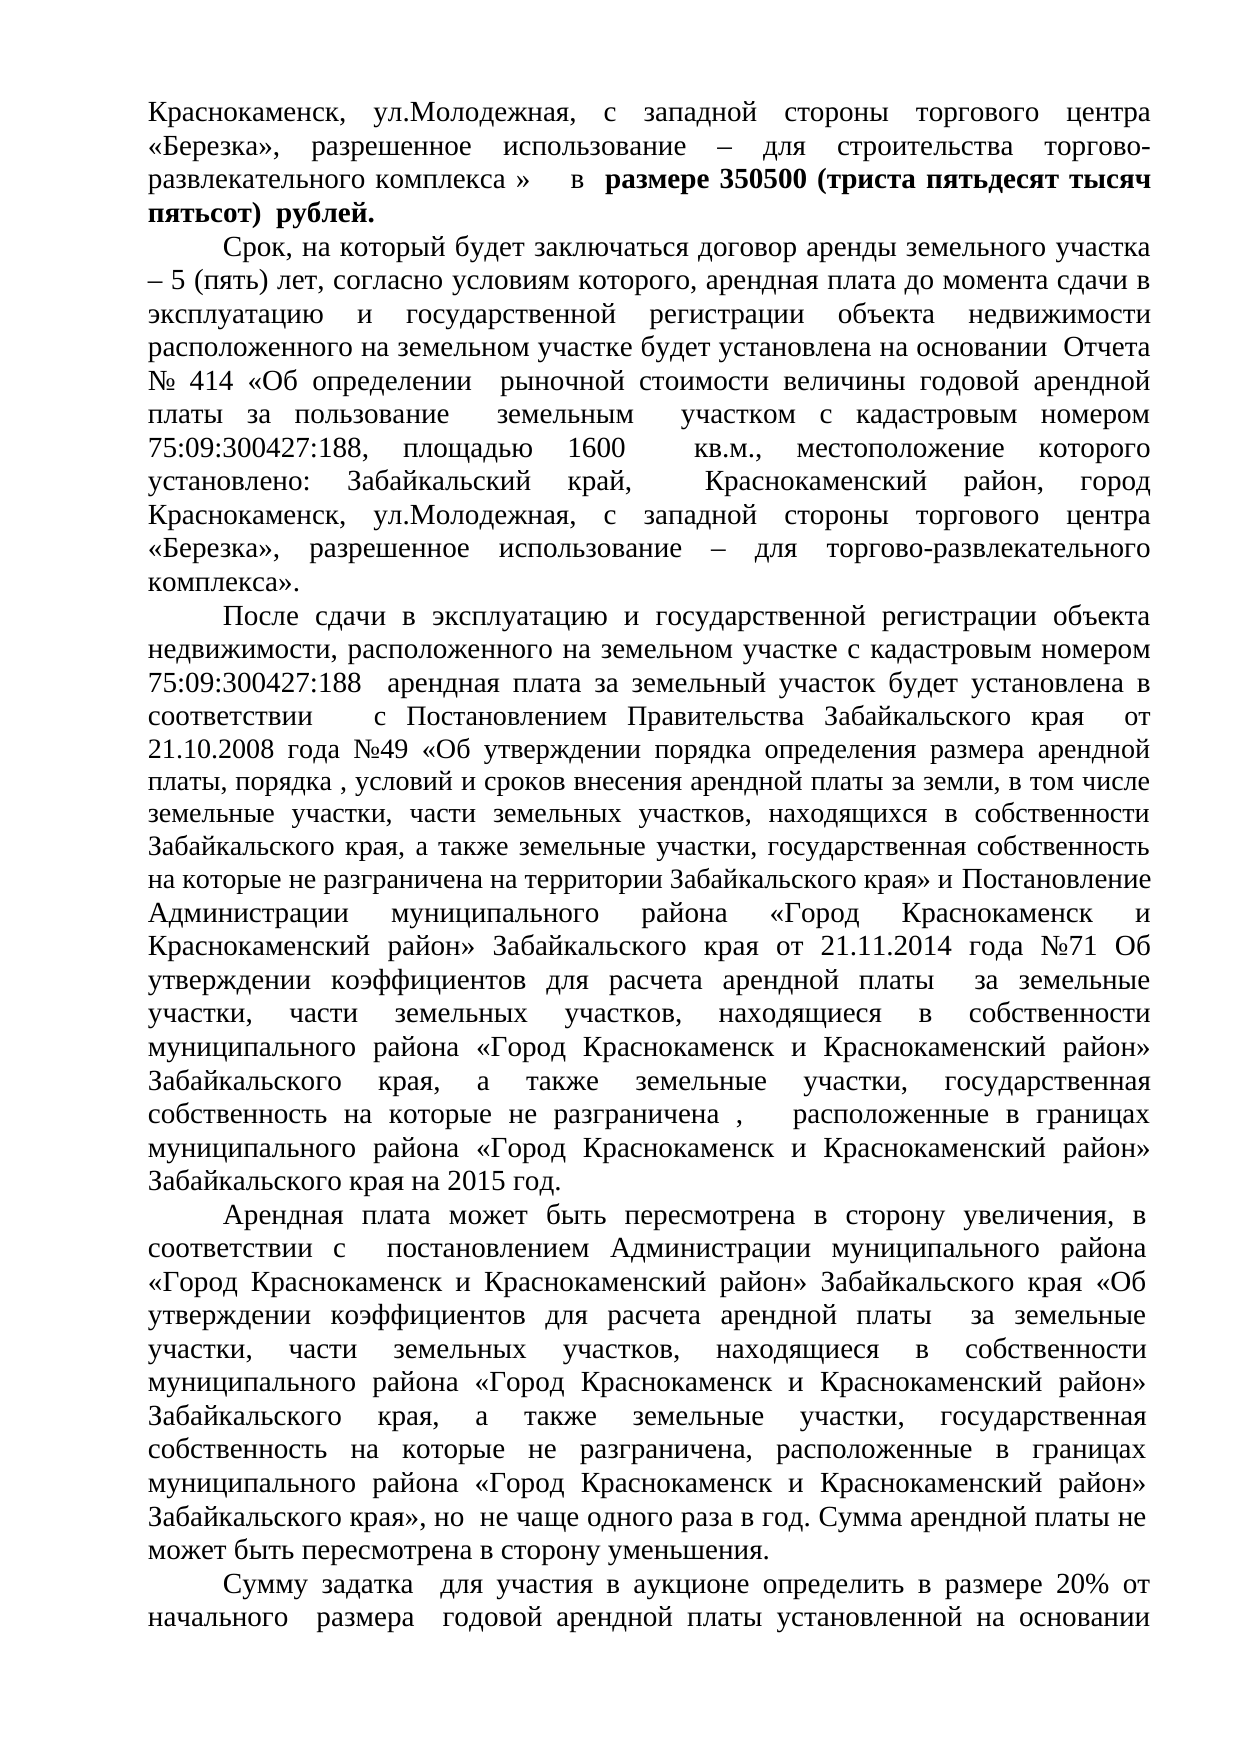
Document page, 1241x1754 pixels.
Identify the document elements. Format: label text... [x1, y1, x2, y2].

text Арендная плата может быть пересмотрена в сторону увеличения, в соответствии с постановлением Администрации муниципального района «Город Краснокаменск и Краснокаменский район» Забайкальского края «Об утверждении коэффициентов для расчета арендной платы за земельные участки, части земельных участков, находящиеся в собственности муниципального района «Город Краснокаменск и Краснокаменский район» Забайкальского края, а также земельные участки, государственная собственность на которые не разграничена, расположенные в границах муниципального района «Город Краснокаменск и Краснокаменский район» Забайкальского края», но не чаще одного раза в год. Сумма арендной платы не может быть пересмотрена в сторону уменьшения. [148, 1197, 1147, 1566]
text Срок, на который будет заключаться договор аренды земельного участка – 5 (пять) лет, согласно условиям которого, арендная плата до момента сдачи в эксплуатацию и государственной регистрации объекта недвижимости расположенного на земельном участке будет установлена на основании Отчета № 414 «Об определении рыночной стоимости величины годовой арендной платы за пользование земельным участком с кадастровым номером 75:09:300427:188, площадью 1600 кв.м., местоположение которого установлено: Забайкальский край, Краснокаменский район, город Краснокаменск, ул.Молодежная, с западной стороны торгового центра «Березка», разрешенное использование – для торгово-развлекательного комплекса». [148, 229, 1152, 598]
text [148, 94, 1152, 229]
text После сдачи в эксплуатацию и государственной регистрации объекта недвижимости, расположенного на земельном участке с кадастровым номером 75:09:300427:188 арендная плата за земельный участок будет установлена в соответствии с Постановлением Правительства Забайкальского края от 21.10.2008 года №49 «Об утверждении порядка определения размера арендной платы, порядка , условий и сроков внесения арендной платы за земли, в том числе земельные участки, части земельных участков, находящихся в собственности Забайкальского края, а также земельные участки, государственная собственность на которые не разграничена на территории Забайкальского края» и Постановление Администрации муниципального района «Город Краснокаменск и Краснокаменский район» Забайкальского края от 21.11.2014 года №71 Об утверждении коэффициентов для расчета арендной платы за земельные участки, части земельных участков, находящиеся в собственности муниципального района «Город Краснокаменск и Краснокаменский район» Забайкальского края, а также земельные участки, государственная собственность на которые не разграничена , расположенные в границах муниципального района «Город Краснокаменск и Краснокаменский район» Забайкальского края на 2015 год. [148, 598, 1152, 1197]
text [148, 1566, 1152, 1633]
